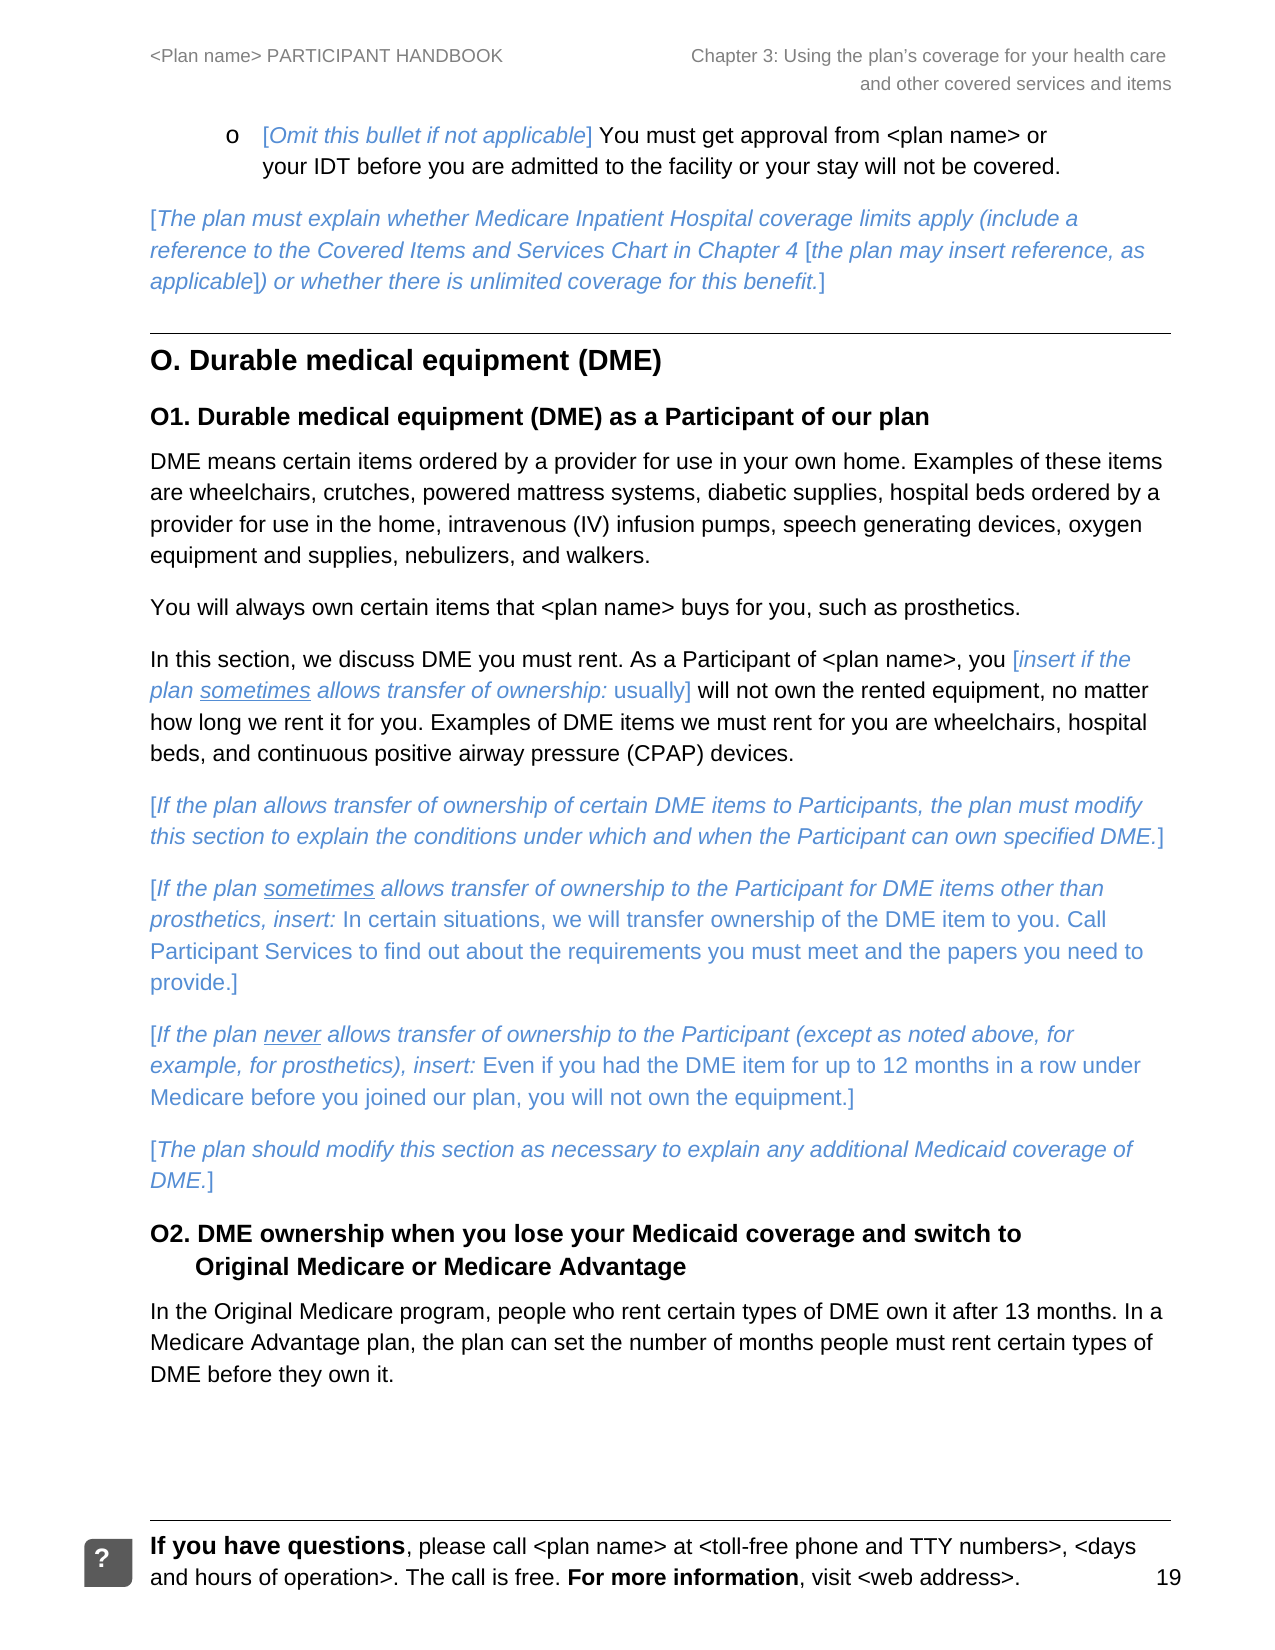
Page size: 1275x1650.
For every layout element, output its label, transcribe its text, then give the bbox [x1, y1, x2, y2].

text In this section, we discuss DME you must rent. As a Participant of <plan name>, you [insert if the plan sometimes allows transfer of ownership: usually] will not own the rented equipment, no matter how long we rent it for you. Examples of DME items we must rent for you are wheelchairs, hospital beds, and continuous positive airway pressure (CPAP) devices. [150, 642, 1171, 767]
subtitle O2. DME ownership when you lose your Medicaid coverage and switch to Original Medicare or Medicare Advantage [150, 1215, 1096, 1282]
text [If the plan sometimes allows transfer of ownership to the Participant for DME items other than prosthetics, insert: In certain situations, we will transfer ownership of the DME item to you. Call Participant Services to find out about the requirements you must meet and the papers you need to provide.] [150, 872, 1171, 997]
text [If the plan allows transfer of ownership of certain DME items to Participants, the plan must modify this section to explain the conditions under which and when the Participant can own specified DME.] [150, 788, 1171, 851]
subtitle O. Durable medical equipment (DME) [150, 334, 1171, 378]
text [The plan should modify this section as necessary to explain any additional Medicaid coverage of DME.] [150, 1132, 1171, 1194]
list [Omit this bullet if not applicable] You must get approval from <plan name> or your IDT before you are admitted to the facility or your stay will not be covered. [225, 118, 1096, 181]
subtitle O1. Durable medical equipment (DME) as a Participant of our plan [150, 399, 1096, 432]
text In the Original Medicare program, people who rent certain types of DME own it after 13 months. In a Medicare Advantage plan, the plan can set the number of months people must rent certain types of DME before they own it. [150, 1294, 1171, 1388]
text You will always own certain items that <plan name> buys for you, such as prosthetics. [150, 590, 1171, 622]
text [The plan must explain whether Medicare Inpatient Hospital coverage limits apply (include a reference to the Covered Items and Services Chart in Chapter 4 [the plan may insert reference, as applicable]) or whether there is unlimited coverage for this benefit.] [150, 202, 1171, 296]
text DME means certain items ordered by a provider for use in your own home. Examples of these items are wheelchairs, crutches, powered mattress systems, diabetic supplies, hospital beds ordered by a provider for use in the home, intravenous (IV) infusion pumps, speech generating devices, oxygen equipment and supplies, nebulizers, and walkers. [150, 444, 1171, 569]
text [If the plan never allows transfer of ownership to the Participant (except as noted above, for example, for prosthetics), insert: Even if you had the DME item for up to 12 months in a row under Medicare before you joined our plan, you will not own the equipment.] [150, 1017, 1171, 1111]
